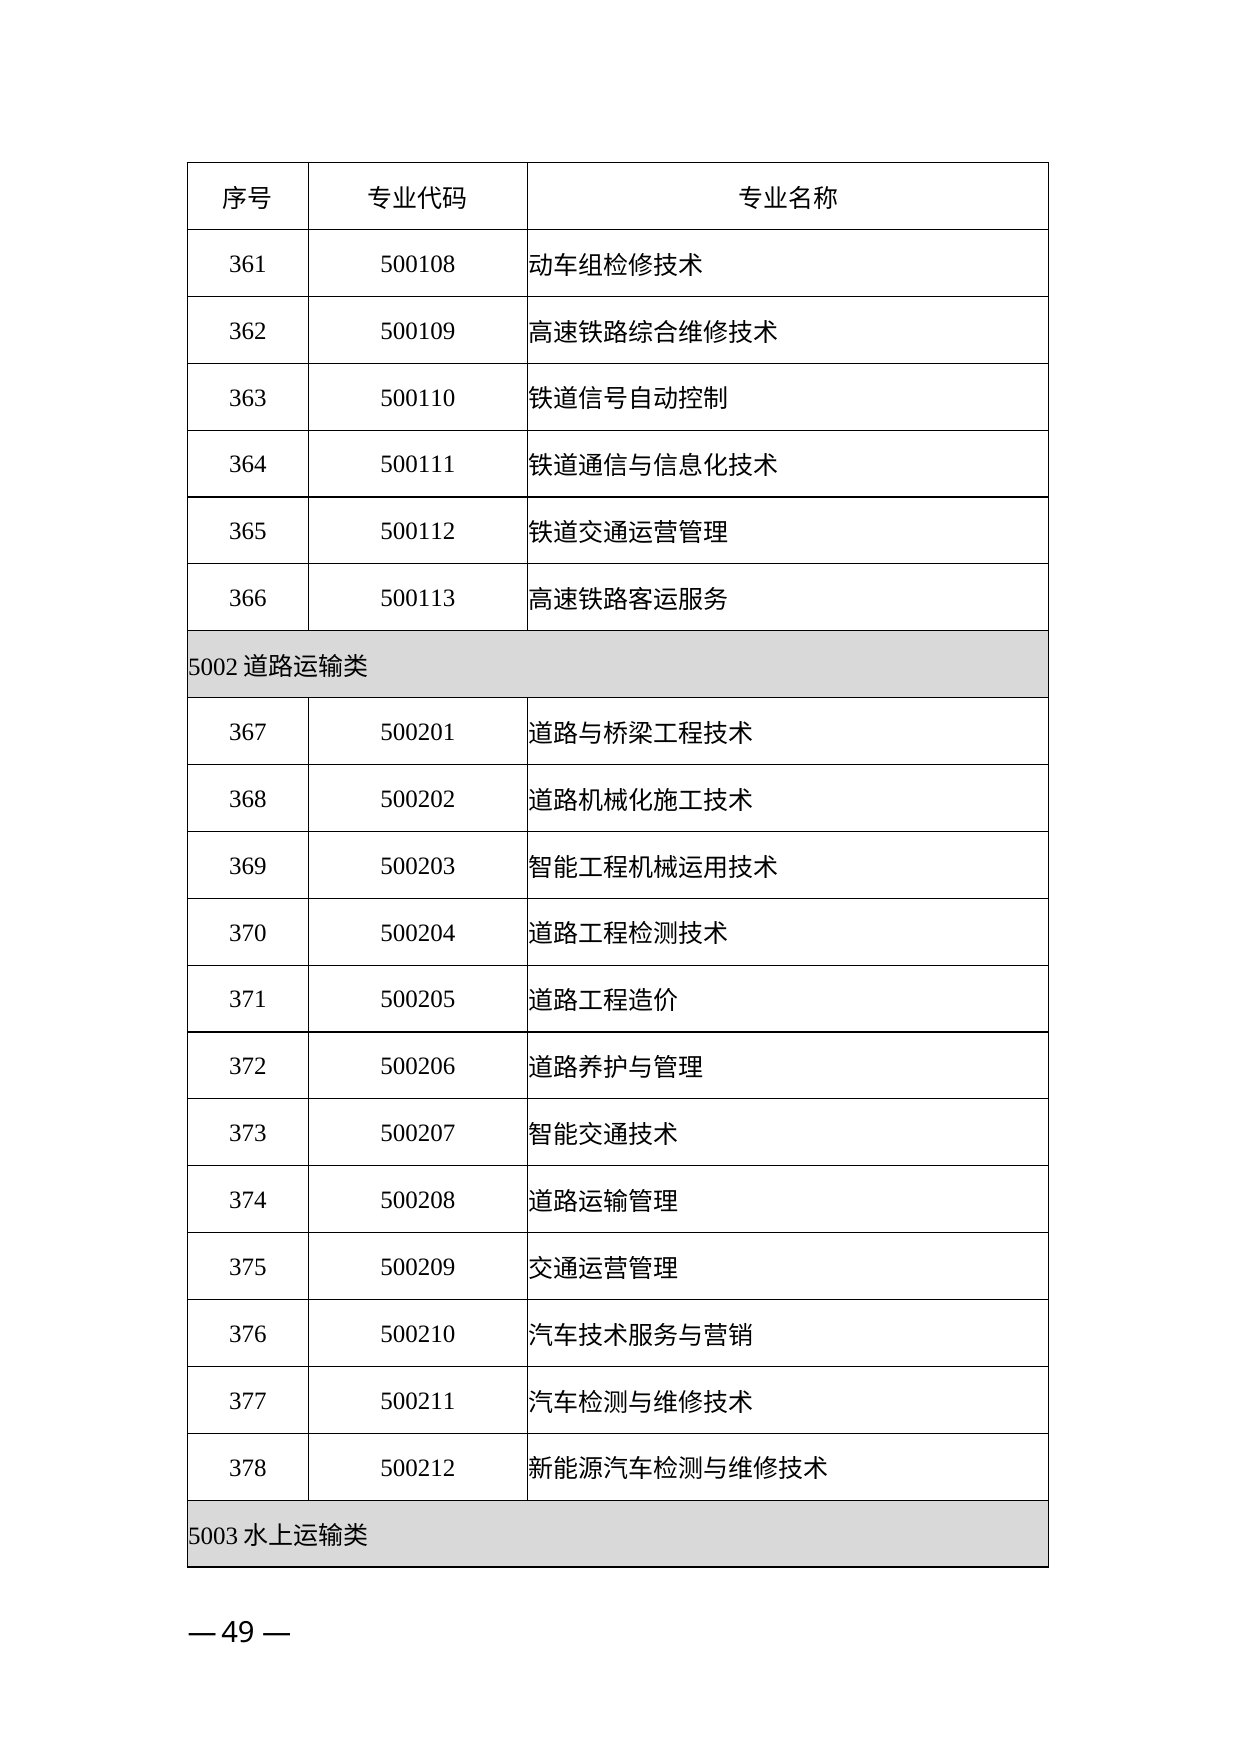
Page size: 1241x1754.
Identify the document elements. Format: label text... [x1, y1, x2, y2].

table_cell 智能工程机械运用技术 [528, 832, 1048, 898]
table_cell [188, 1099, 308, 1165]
table_cell 500203 [309, 832, 527, 898]
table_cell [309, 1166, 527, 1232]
table_cell 500110 [309, 364, 527, 429]
table_cell 铁道信号自动控制 [528, 364, 1048, 429]
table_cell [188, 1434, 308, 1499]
table_cell 366 [188, 564, 308, 630]
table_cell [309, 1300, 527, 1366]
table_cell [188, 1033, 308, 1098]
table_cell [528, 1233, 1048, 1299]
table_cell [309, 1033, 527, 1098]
table_cell 367 [188, 698, 308, 764]
table_cell 500204 [309, 899, 527, 964]
table_cell 铁道通信与信息化技术 [528, 431, 1048, 496]
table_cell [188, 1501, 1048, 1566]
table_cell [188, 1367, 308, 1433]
table_cell 370 [188, 899, 308, 964]
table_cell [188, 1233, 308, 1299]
table_cell 362 [188, 297, 308, 363]
table_cell 500111 [309, 431, 527, 496]
table_cell 5002道路运输类 [188, 631, 1048, 697]
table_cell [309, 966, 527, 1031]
table_cell 365 [188, 498, 308, 563]
table_cell 500113 [309, 564, 527, 630]
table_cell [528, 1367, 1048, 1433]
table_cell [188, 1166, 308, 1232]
table_cell 高速铁路综合维修技术 [528, 297, 1048, 363]
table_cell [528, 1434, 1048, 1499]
table_cell 动车组检修技术 [528, 230, 1048, 296]
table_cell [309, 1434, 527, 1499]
table_header 序号 [188, 163, 308, 229]
table_cell 道路与桥梁工程技术 [528, 698, 1048, 764]
table_cell 500108 [309, 230, 527, 296]
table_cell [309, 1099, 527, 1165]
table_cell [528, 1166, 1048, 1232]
table_cell 368 [188, 765, 308, 831]
table_cell 364 [188, 431, 308, 496]
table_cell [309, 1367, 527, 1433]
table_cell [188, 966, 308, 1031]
table_cell 500109 [309, 297, 527, 363]
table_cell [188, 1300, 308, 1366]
table_cell 500112 [309, 498, 527, 563]
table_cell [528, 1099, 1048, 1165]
table_cell 361 [188, 230, 308, 296]
table_cell 369 [188, 832, 308, 898]
table_cell 363 [188, 364, 308, 429]
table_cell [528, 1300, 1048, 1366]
table_header 专业名称 [528, 163, 1048, 229]
table_cell 铁道交通运营管理 [528, 498, 1048, 563]
table_cell 道路机械化施工技术 [528, 765, 1048, 831]
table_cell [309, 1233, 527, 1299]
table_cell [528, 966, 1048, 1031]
table_cell 500201 [309, 698, 527, 764]
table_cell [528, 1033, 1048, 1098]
table_header 专业代码 [309, 163, 527, 229]
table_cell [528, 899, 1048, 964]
table_cell 500202 [309, 765, 527, 831]
table_cell 高速铁路客运服务 [528, 564, 1048, 630]
